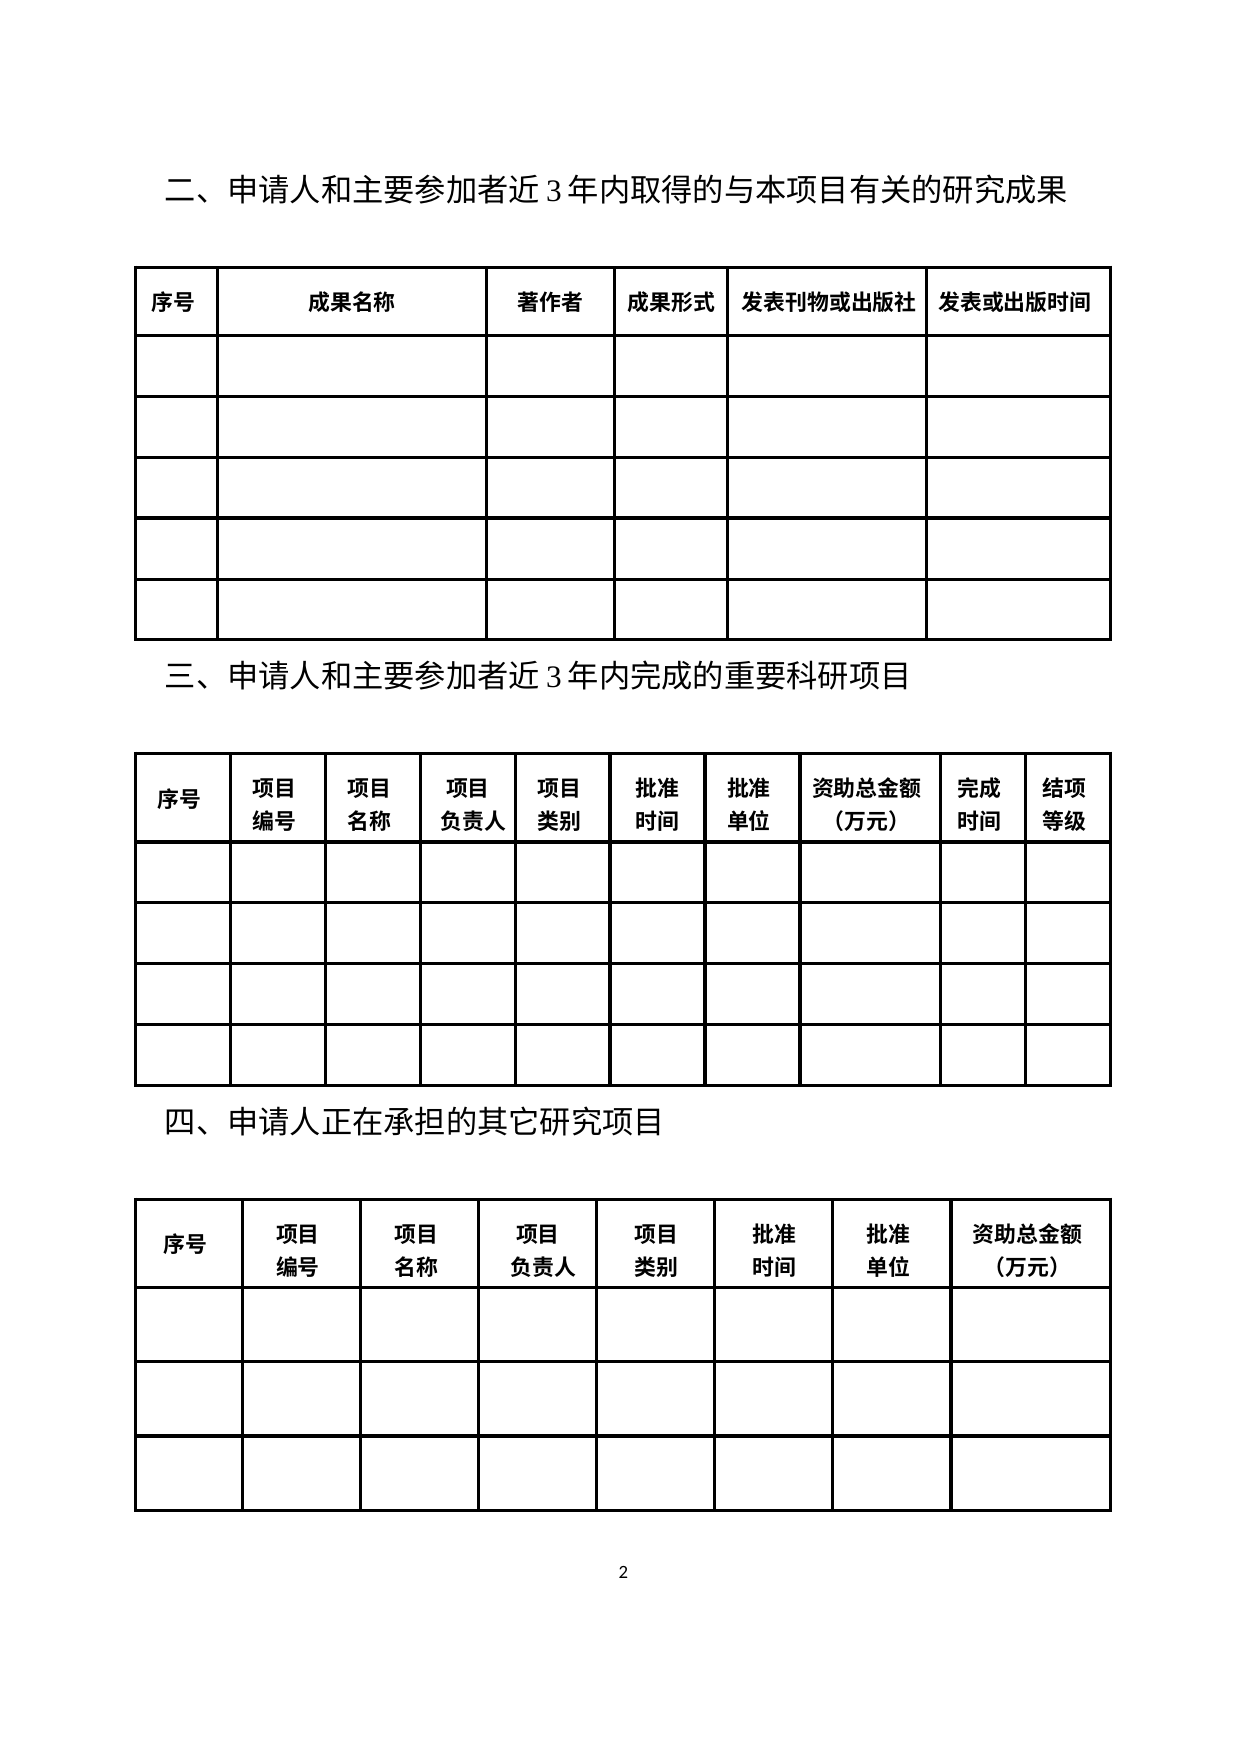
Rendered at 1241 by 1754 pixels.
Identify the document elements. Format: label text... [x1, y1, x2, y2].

table_header 资助总金额（万元） [953, 1201, 1109, 1286]
table_cell [616, 337, 726, 394]
table_header 项目 编号 [232, 755, 324, 840]
table_header 项目 类别 [598, 1201, 713, 1286]
table_cell [598, 1289, 713, 1360]
table_cell [488, 581, 613, 638]
table_cell [327, 1026, 419, 1084]
table_header 批准 单位 [707, 755, 798, 840]
table_cell [244, 1438, 359, 1508]
table_cell [137, 1363, 241, 1434]
table_cell [612, 904, 703, 962]
table_cell [219, 337, 485, 394]
table_header 项目 编号 [244, 1201, 359, 1286]
table_cell [137, 1026, 229, 1084]
table_cell [362, 1289, 477, 1360]
table_header 项目 负责人 [480, 1201, 595, 1286]
table_cell [137, 965, 229, 1023]
table_header 批准 时间 [612, 755, 703, 840]
table_header 资助总金额（万元） [802, 755, 939, 840]
table_header 发表或出版时间 [928, 269, 1109, 334]
text 二、申请人和主要参加者近3年内取得的与本项目有关的研究成果 [164, 155, 1092, 220]
table_cell [729, 337, 925, 394]
table_cell [928, 520, 1109, 577]
table_cell [1027, 844, 1109, 901]
table_cell [219, 520, 485, 577]
table_cell [729, 398, 925, 456]
table_cell [598, 1438, 713, 1508]
table_cell [1027, 965, 1109, 1023]
table_header 项目类别 [517, 755, 608, 840]
table_cell [232, 1026, 324, 1084]
table_cell [707, 1026, 798, 1084]
table_header 发表刊物或出版社 [729, 269, 925, 334]
table_header 著作者 [488, 269, 613, 334]
table_cell [137, 1438, 241, 1508]
table_cell [327, 844, 419, 901]
table_cell [422, 844, 514, 901]
table_cell [219, 581, 485, 638]
table_cell [232, 844, 324, 901]
table_cell [488, 398, 613, 456]
table_cell [612, 1026, 703, 1084]
table_cell [137, 1289, 241, 1360]
table_cell [834, 1438, 949, 1508]
table_cell [137, 520, 216, 577]
table_cell [137, 844, 229, 901]
table_header 项目 名称 [327, 755, 419, 840]
table_cell [953, 1438, 1109, 1508]
table_cell [616, 520, 726, 577]
table_header 批准 单位 [834, 1201, 949, 1286]
table_cell [928, 581, 1109, 638]
table_header 批准 时间 [716, 1201, 831, 1286]
table_cell [928, 459, 1109, 516]
table_header 成果名称 [219, 269, 485, 334]
table_cell [244, 1289, 359, 1360]
table_cell [362, 1363, 477, 1434]
table_cell [480, 1363, 595, 1434]
table_cell [137, 337, 216, 394]
table_cell [517, 965, 608, 1023]
table_cell [137, 581, 216, 638]
table_cell [219, 459, 485, 516]
table_cell [1027, 1026, 1109, 1084]
table_cell [1027, 904, 1109, 962]
table_cell [953, 1363, 1109, 1434]
table_cell [616, 398, 726, 456]
table_cell [716, 1363, 831, 1434]
table_cell [707, 844, 798, 901]
table_cell [517, 844, 608, 901]
table_cell [488, 459, 613, 516]
table_cell [362, 1438, 477, 1508]
table_cell [802, 1026, 939, 1084]
table_cell [327, 904, 419, 962]
table_cell [716, 1438, 831, 1508]
table_header 序号 [137, 269, 216, 334]
table_cell [942, 904, 1024, 962]
table_cell [834, 1289, 949, 1360]
table_cell [928, 398, 1109, 456]
table_cell [137, 459, 216, 516]
table_cell [612, 844, 703, 901]
table_cell [480, 1289, 595, 1360]
table_cell [137, 904, 229, 962]
table_cell [598, 1363, 713, 1434]
table_cell [802, 844, 939, 901]
text 四、申请人正在承担的其它研究项目 [164, 1087, 1196, 1152]
table_cell [244, 1363, 359, 1434]
table_cell [612, 965, 703, 1023]
table_cell [716, 1289, 831, 1360]
table_header 结项等级 [1027, 755, 1109, 840]
table_cell [480, 1438, 595, 1508]
table_cell [928, 337, 1109, 394]
table_cell [616, 581, 726, 638]
table_header 成果形式 [616, 269, 726, 334]
table_cell [834, 1363, 949, 1434]
table_cell [729, 459, 925, 516]
table_cell [488, 337, 613, 394]
table_header 完成时间 [942, 755, 1024, 840]
table_cell [942, 1026, 1024, 1084]
table_cell [137, 398, 216, 456]
table_cell [802, 965, 939, 1023]
text 三、申请人和主要参加者近3年内完成的重要科研项目 [164, 641, 1092, 706]
table_cell [942, 844, 1024, 901]
table_cell [422, 965, 514, 1023]
table_cell [942, 965, 1024, 1023]
table_cell [616, 459, 726, 516]
table_cell [232, 904, 324, 962]
table_cell [729, 520, 925, 577]
table_cell [422, 904, 514, 962]
table_cell [517, 1026, 608, 1084]
table_cell [729, 581, 925, 638]
table_cell [707, 904, 798, 962]
table_cell [707, 965, 798, 1023]
table_cell [802, 904, 939, 962]
table_cell [232, 965, 324, 1023]
table_cell [219, 398, 485, 456]
table_header 项目 负责人 [422, 755, 514, 840]
table_cell [422, 1026, 514, 1084]
table_header 序号 [137, 755, 229, 840]
table_cell [517, 904, 608, 962]
table_cell [953, 1289, 1109, 1360]
table_header 序号 [137, 1201, 241, 1286]
table_header 项目 名称 [362, 1201, 477, 1286]
table_cell [488, 520, 613, 577]
table_cell [327, 965, 419, 1023]
